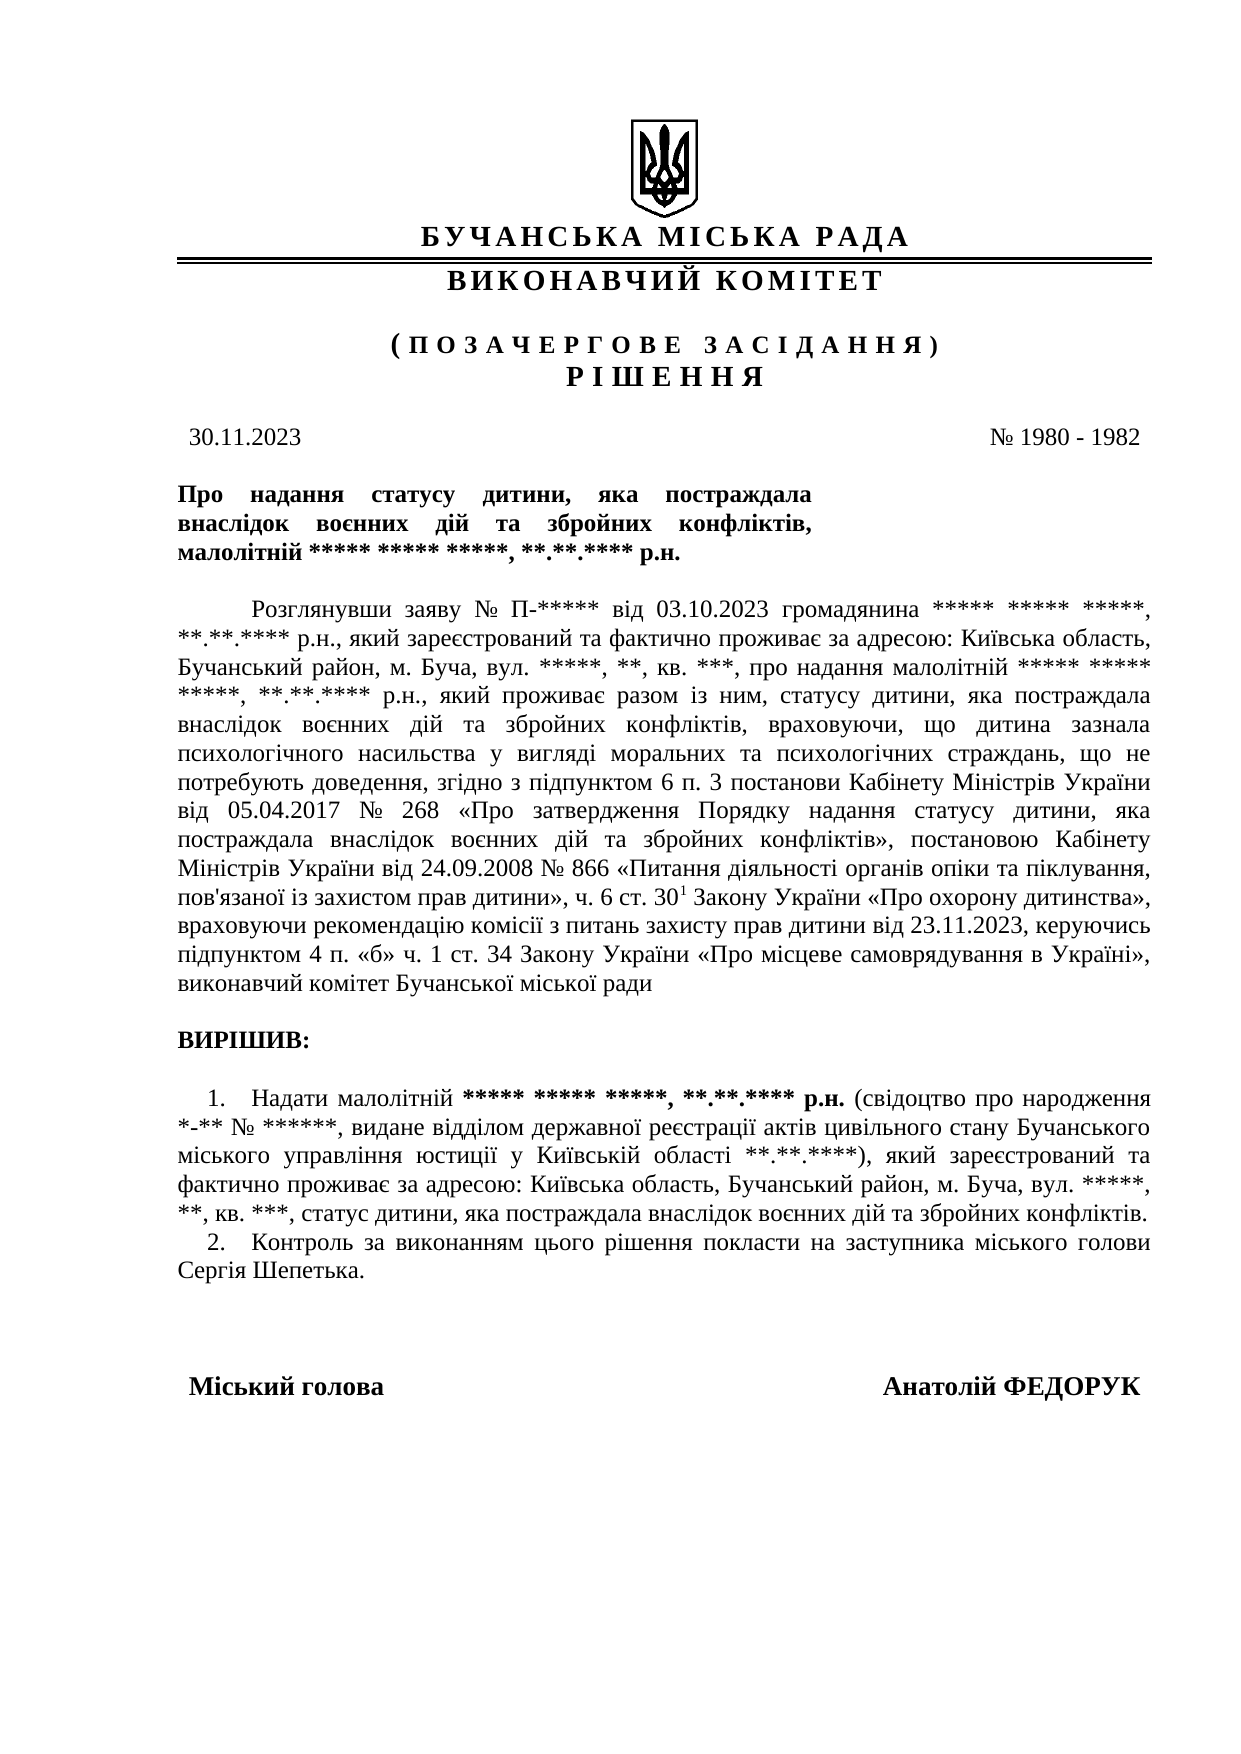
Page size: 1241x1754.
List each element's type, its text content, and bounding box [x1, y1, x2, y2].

text БУЧАНСЬКА МІСЬКА РАДА [177, 219, 1152, 252]
list Контроль за виконанням цього рішення покласти на заступника міського голови Сергія Шепетька. [177, 1227, 1152, 1284]
table_header Анатолій ФЕДОРУК [663, 1370, 1152, 1401]
text (ПОЗАЧЕРГОВЕ ЗАСІДАННЯ) [177, 326, 1152, 359]
text ВИРІШИВ: [177, 1025, 1152, 1054]
picture [629, 118, 700, 219]
text Розглянувши заяву № П-***** від 03.10.2023 громадянина ***** ***** *****, **.**.**** р.н., який зареєстрований та фактично проживає за адресою: Київська область, Бучанський район, м. Буча, вул. *****, **, кв. ***, про надання малолітній ***** ***** *****, **.**.**** р.н., який проживає разом із ним, статусу дитини, яка постраждала внаслідок воєнних дій та збройних конфліктів, враховуючи, що дитина зазнала психологічного насильства у вигляді моральних та психологічних страждань, що не потребують доведення, згідно з підпунктом 6 п. 3 постанови Кабінету Міністрів України від 05.04.2017 № 268 «Про затвердження Порядку надання статусу дитини, яка постраждала внаслідок воєнних дій та збройних конфліктів», постановою Кабінету Міністрів України від 24.09.2008 № 866 «Питання діяльності органів опіки та піклування, пов'язаної із захистом прав дитини», ч. 6 ст. 301 Закону України «Про охорону дитинства», враховуючи рекомендацію комісії з питань захисту прав дитини від 23.11.2023, керуючись підпунктом 4 п. «б» ч. 1 ст. 34 Закону України «Про місцеве самоврядування в Україні», виконавчий комітет Бучанської міської ради [177, 594, 1152, 997]
table_header Міський голова [177, 1370, 663, 1401]
table_header ВИКОНАВЧИЙ КОМІТЕТ [177, 264, 1152, 326]
table_header 30.11.2023 [177, 422, 666, 450]
table_header № 1980 - 1982 [666, 422, 1152, 450]
list Надати малолітній ***** ***** *****, **.**.**** р.н. (свідоцтво про народження *-** № ******, видане відділом державної реєстрації актів цивільного стану Бучанського міського управління юстиції у Київській області **.**.****), який зареєстрований та фактично проживає за адресою: Київська область, Бучанський район, м. Буча, вул. *****, **, кв. ***, статус дитини, яка постраждала внаслідок воєнних дій та збройних конфліктів. [177, 1083, 1152, 1227]
text Про надання статусу дитини, яка постраждала внаслідок воєнних дій та збройних конфліктів, малолітній ***** ***** *****, **.**.**** р.н. [177, 479, 812, 565]
text РІШЕННЯ [177, 359, 1152, 393]
